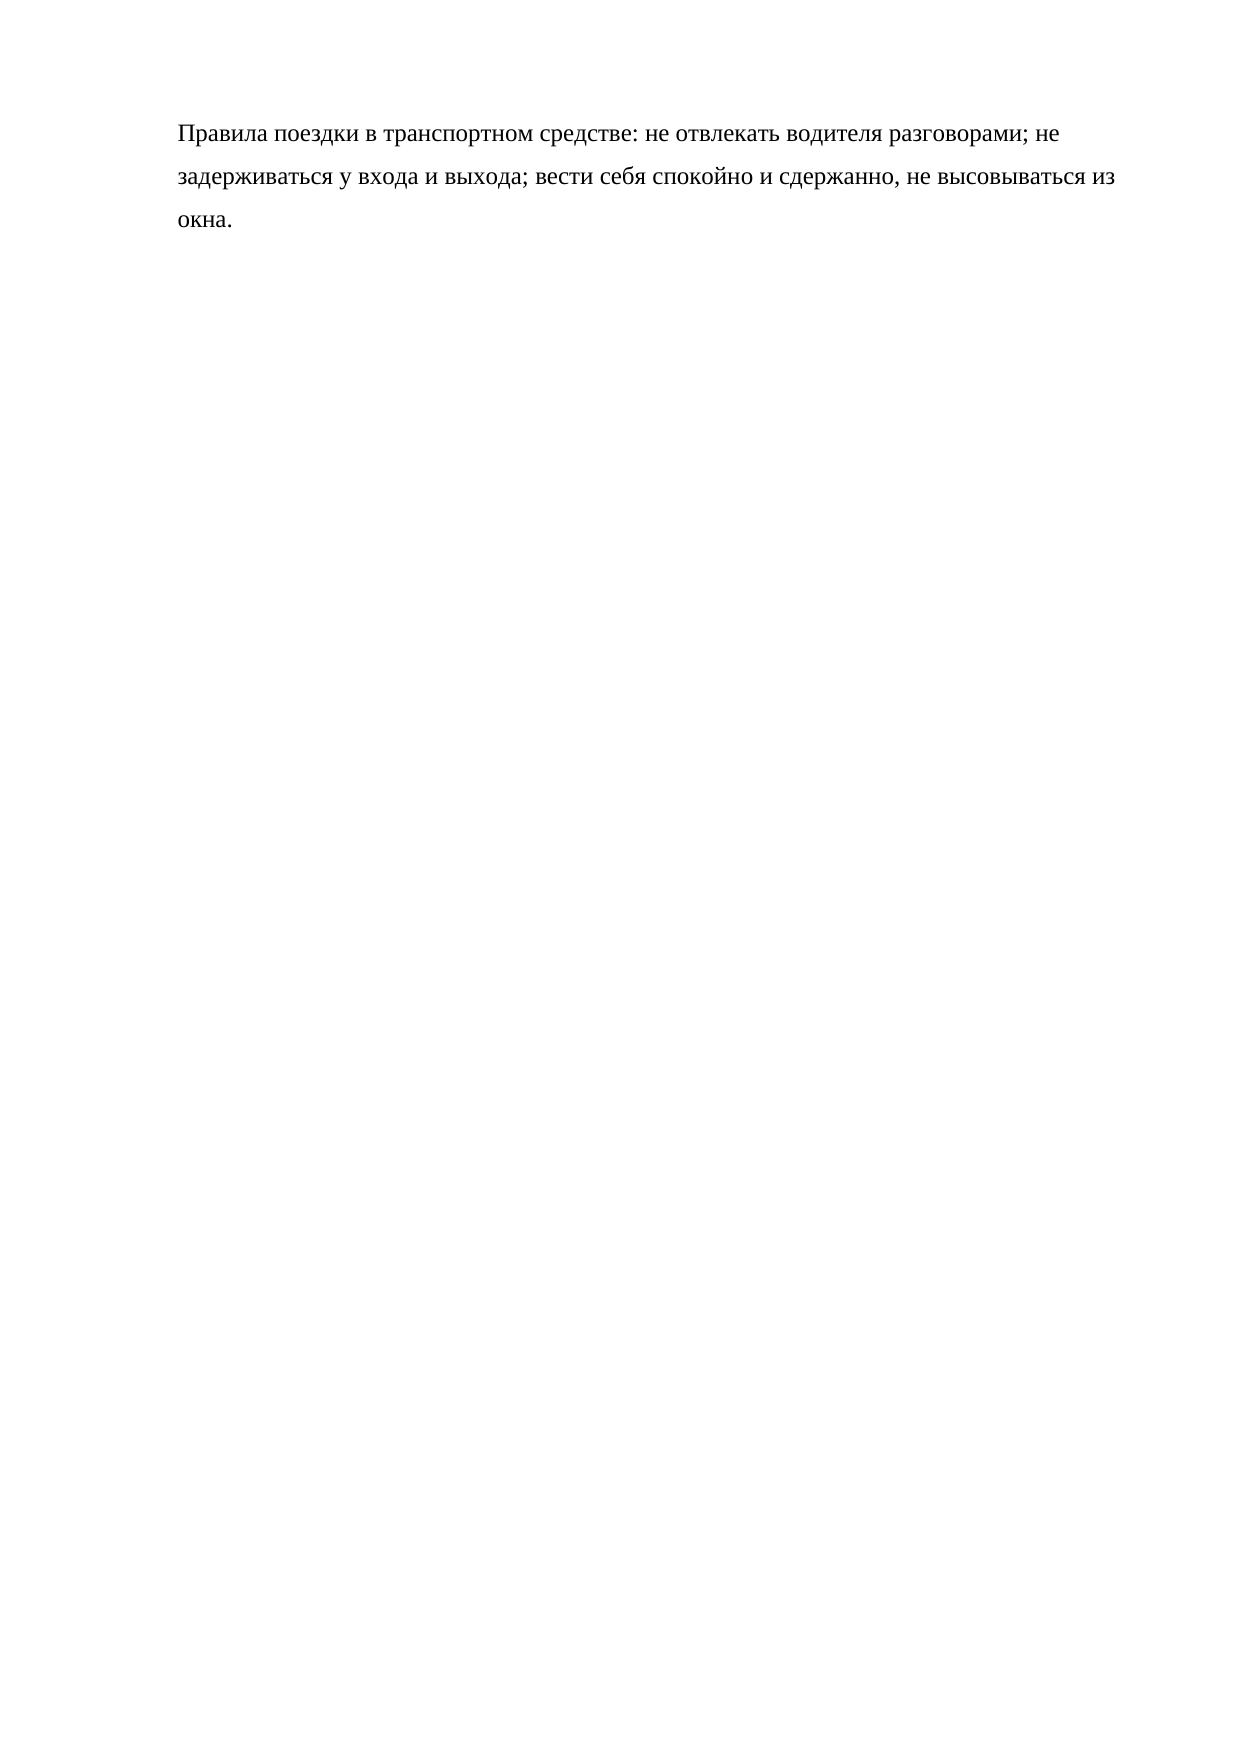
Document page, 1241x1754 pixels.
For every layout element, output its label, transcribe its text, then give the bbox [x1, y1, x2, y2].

text Правила поездки в транспортном средстве: не отвлекать водителя разговорами; не задерживаться у входа и выхода; вести себя спокойно и сдержанно, не высовываться из окна. [177, 118, 1152, 233]
